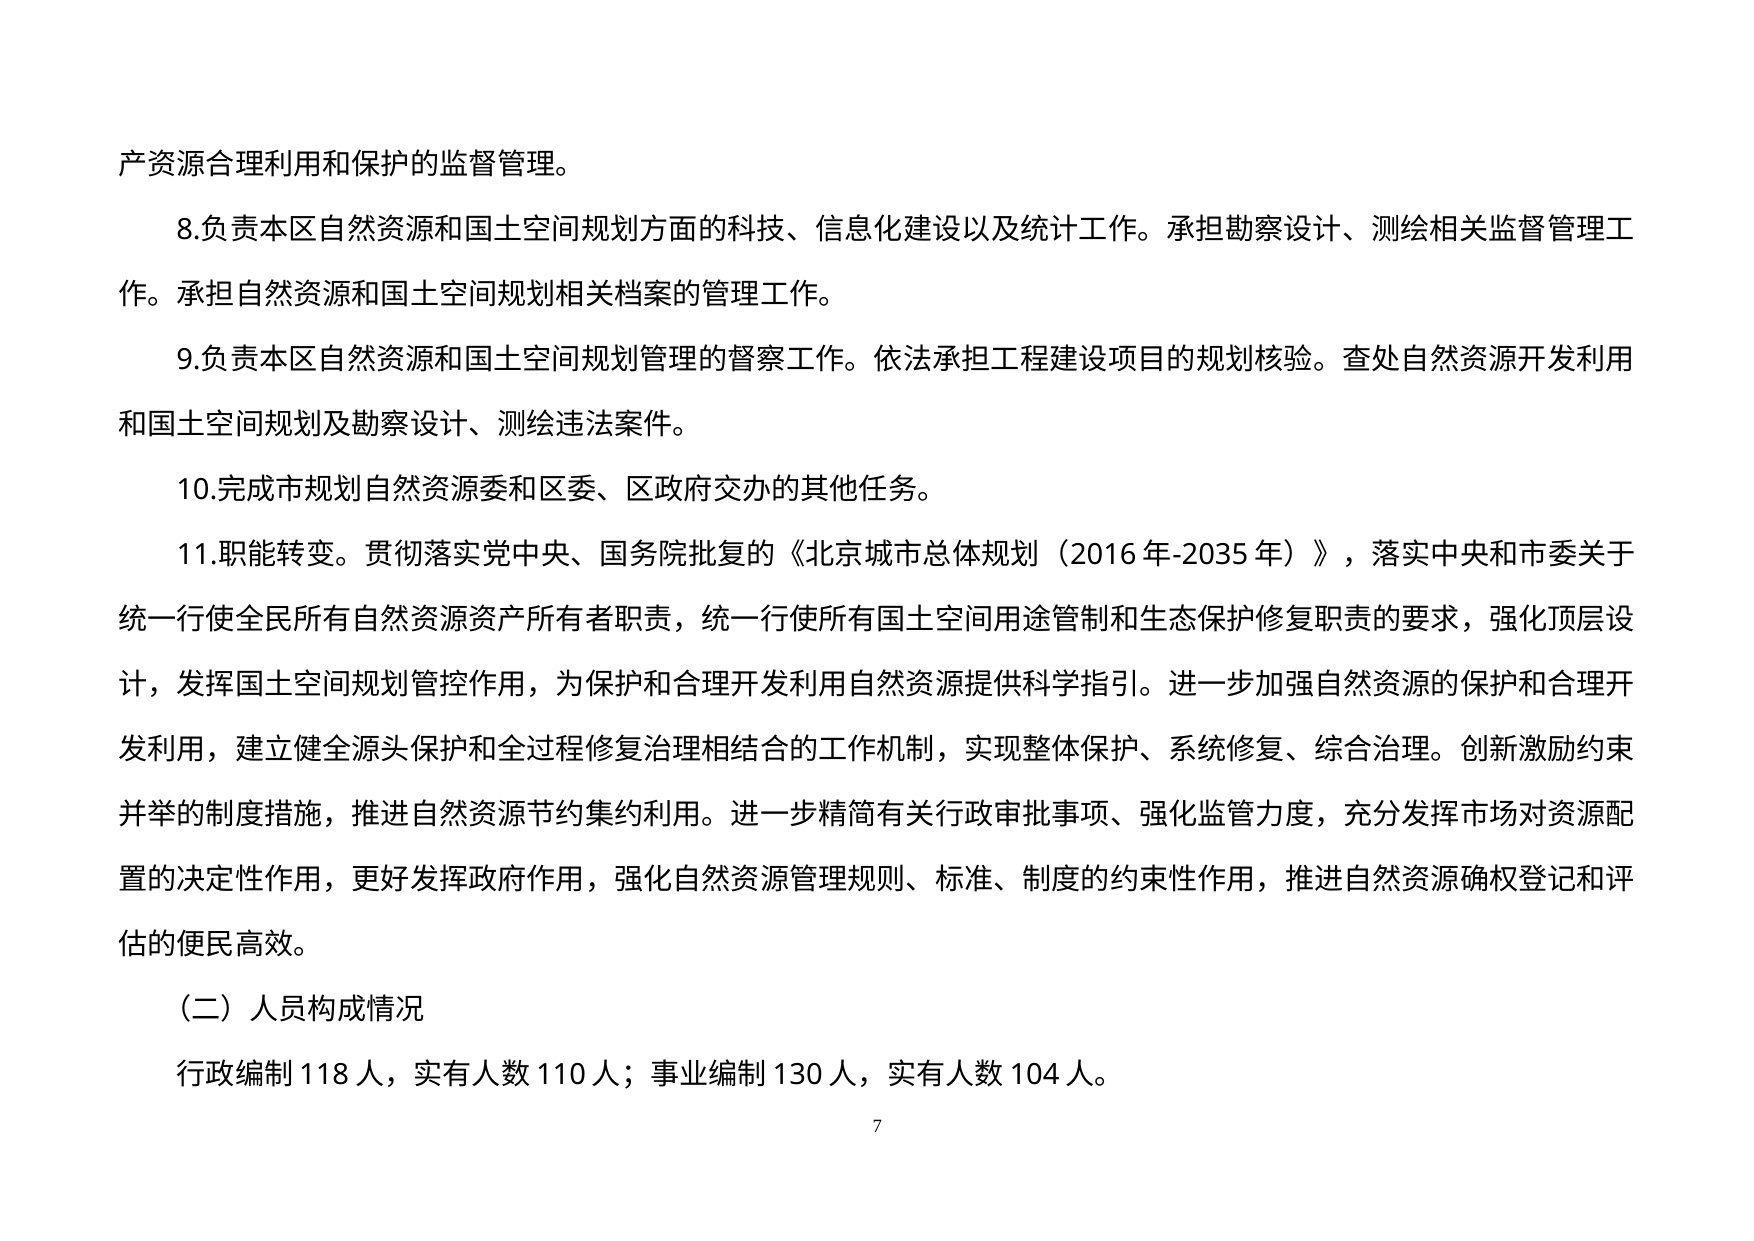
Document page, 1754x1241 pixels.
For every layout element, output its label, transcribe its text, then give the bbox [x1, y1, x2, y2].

text 10.完成市规划自然资源委和区委、区政府交办的其他任务。 [118, 454, 1636, 519]
text 11.职能转变。贯彻落实党中央、国务院批复的《北京城市总体规划（2016年-2035年）》，落实中央和市委关于统一行使全民所有自然资源资产所有者职责，统一行使所有国土空间用途管制和生态保护修复职责的要求，强化顶层设计，发挥国土空间规划管控作用，为保护和合理开发利用自然资源提供科学指引。进一步加强自然资源的保护和合理开发利用，建立健全源头保护和全过程修复治理相结合的工作机制，实现整体保护、系统修复、综合治理。创新激励约束并举的制度措施，推进自然资源节约集约利用。进一步精简有关行政审批事项、强化监管力度，充分发挥市场对资源配置的决定性作用，更好发挥政府作用，强化自然资源管理规则、标准、制度的约束性作用，推进自然资源确权登记和评估的便民高效。 [118, 519, 1636, 974]
text 行政编制118人，实有人数110人；事业编制130人，实有人数104人。 [118, 1039, 1636, 1104]
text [118, 129, 1636, 194]
text （二）人员构成情况 [118, 974, 1636, 1039]
text 8.负责本区自然资源和国土空间规划方面的科技、信息化建设以及统计工作。承担勘察设计、测绘相关监督管理工作。承担自然资源和国土空间规划相关档案的管理工作。 [118, 194, 1636, 324]
text 9.负责本区自然资源和国土空间规划管理的督察工作。依法承担工程建设项目的规划核验。查处自然资源开发利用和国土空间规划及勘察设计、测绘违法案件。 [118, 324, 1636, 454]
